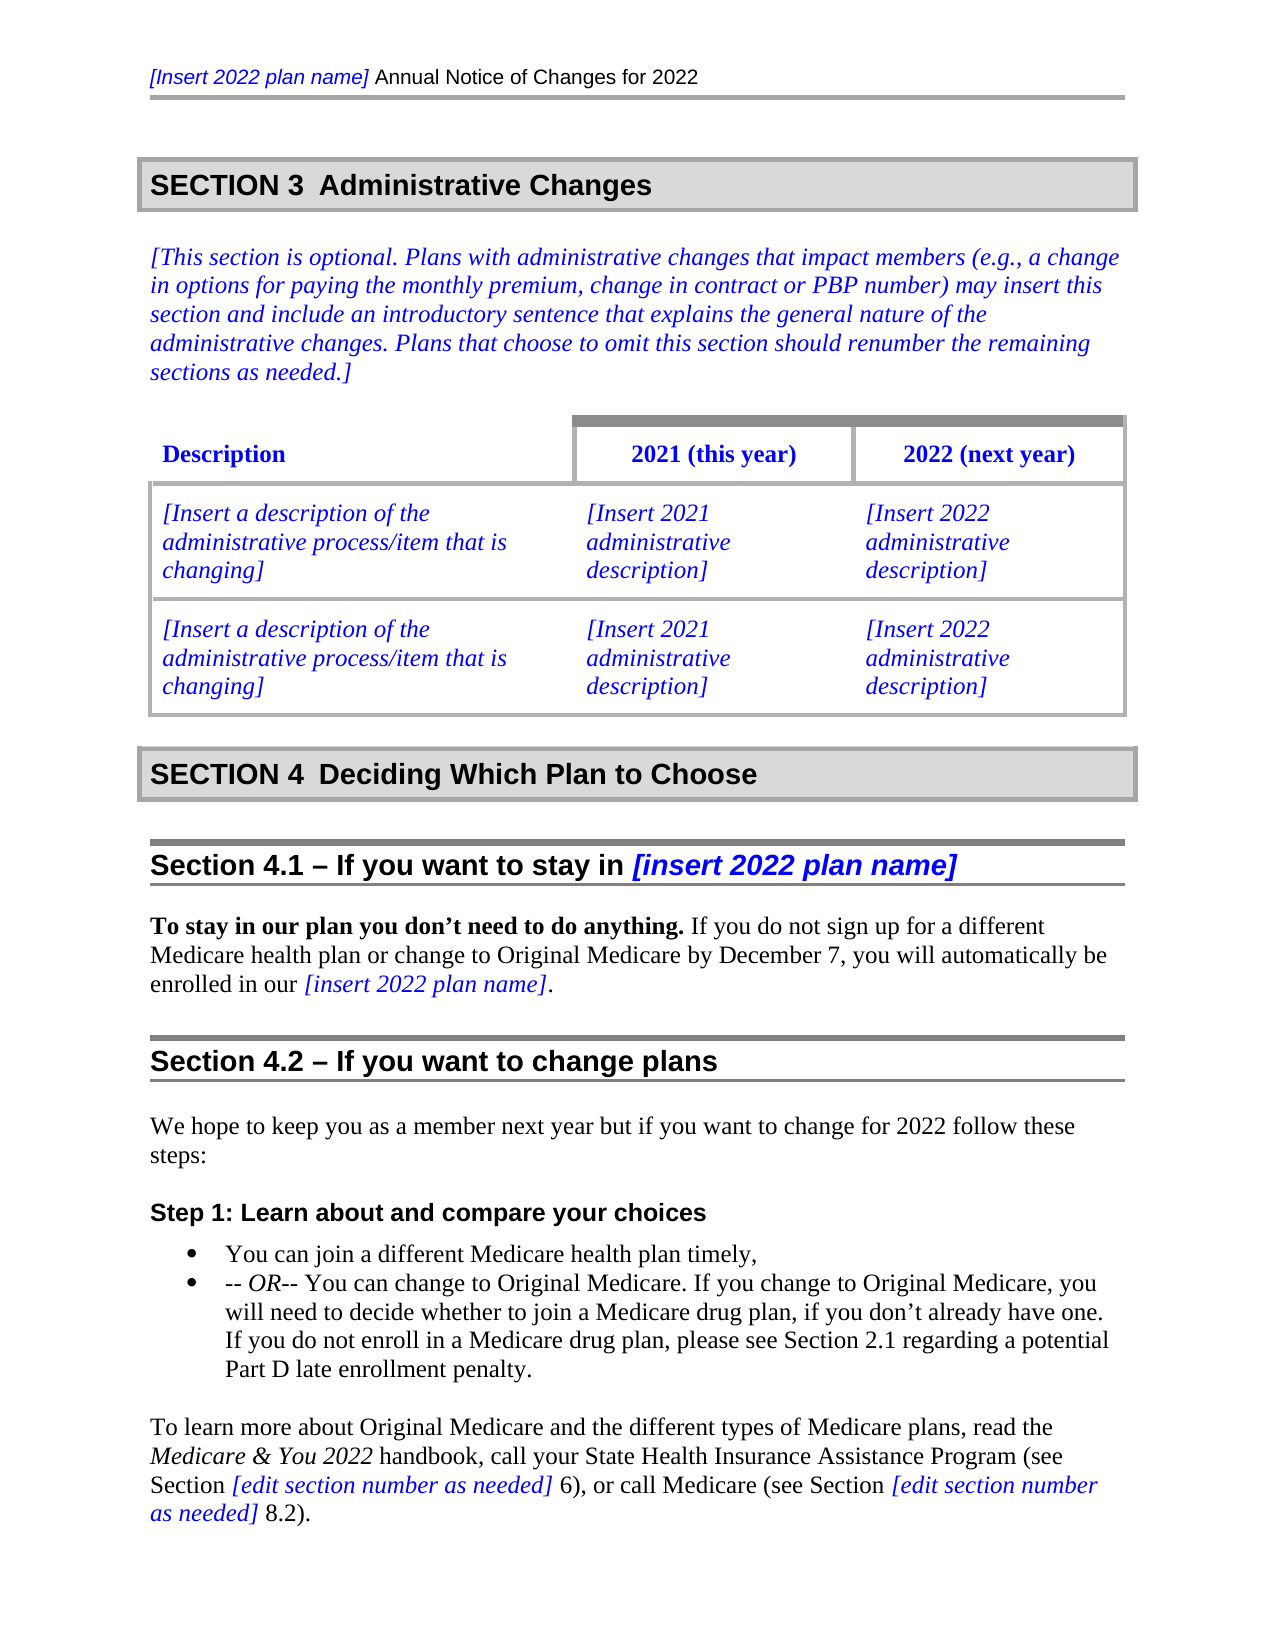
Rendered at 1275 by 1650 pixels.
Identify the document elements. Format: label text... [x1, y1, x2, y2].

subtitle To stay in our plan you don’t need to do anything. If you do not sign up for a different Medicare health plan or change to Original Medicare by December 7, you will automatically be enrolled in our [insert 2022 plan name]. [150, 911, 1125, 998]
table_header 2022 (next year) [856, 427, 1123, 481]
text We hope to keep you as a member next year but if you want to change for 2022 follow these steps: [150, 1111, 1125, 1169]
subtitle Section 4.1 – If you want to stay in [insert 2022 plan name] [150, 846, 1125, 883]
subtitle Section 4.2 – If you want to change plans [150, 1041, 1125, 1079]
subtitle SECTION 4 Deciding Which Plan to Choose [142, 751, 1133, 797]
table_cell [Insert a description of the administrative process/item that is changing] [152, 598, 574, 713]
table_cell [Insert a description of the administrative process/item that is changing] [152, 482, 574, 597]
table_cell [Insert 2021 administrative description] [574, 486, 853, 597]
table_header Description [150, 415, 572, 481]
list You can join a different Medicare health plan timely, [187, 1239, 1125, 1268]
list -- OR-- You can change to Original Medicare. If you change to Original Medicare, you will need to decide whether to join a Medicare drug plan, if you don’t already have one. If you do not enroll in a Medicare drug plan, please see Section 2.1 regarding a potential Part D late enrollment penalty. [187, 1281, 1125, 1396]
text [150, 1425, 1125, 1482]
subtitle Step 1: Learn about and compare your choices [150, 1198, 1125, 1227]
table_cell [Insert 2021 administrative description] [574, 601, 853, 713]
subtitle SECTION 3 Administrative Changes [142, 162, 1133, 208]
table_cell [Insert 2022 administrative description] [854, 486, 1123, 597]
table_cell [Insert 2022 administrative description] [854, 601, 1123, 713]
table_header 2021 (this year) [577, 427, 851, 481]
text [This section is optional. Plans with administrative changes that impact members (e.g., a change in options for paying the monthly premium, change in contract or PBP number) may insert this section and include an introductory sentence that explains the general nature of the administrative changes. Plans that choose to omit this section should renumber the remaining sections as needed.] [150, 242, 1125, 385]
